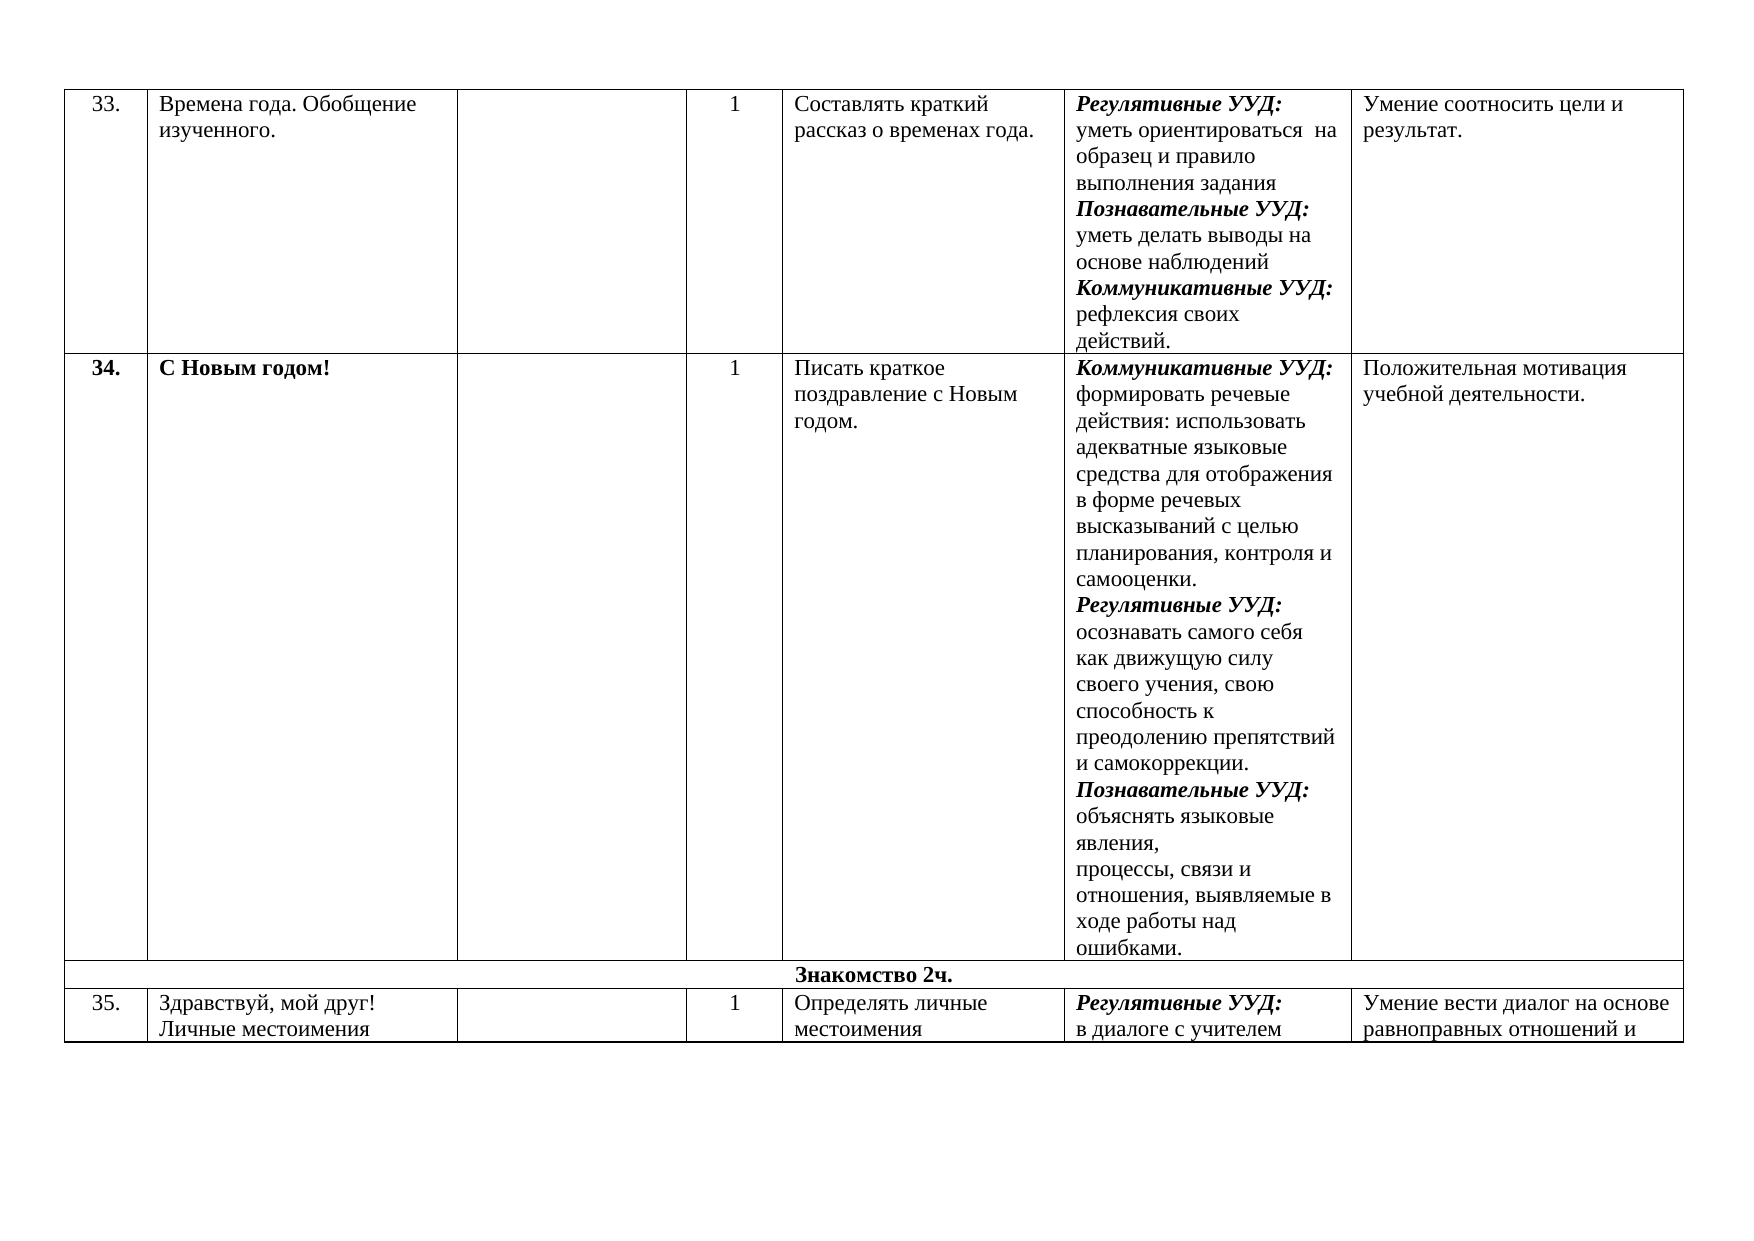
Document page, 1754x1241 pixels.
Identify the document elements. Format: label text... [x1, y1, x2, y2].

table_cell Положительная мотивация учебной деятельности. [1352, 354, 1683, 960]
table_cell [1065, 989, 1351, 1041]
table_cell Знакомство 2ч. [65, 961, 1683, 988]
table_cell [458, 989, 686, 1041]
table_cell [458, 354, 686, 960]
table_cell Составлять краткий рассказ о временах года. [783, 90, 1064, 353]
table_cell Умение соотносить цели и результат. [1352, 90, 1683, 353]
table_cell 1 [687, 354, 782, 960]
table_cell 35. [65, 989, 147, 1041]
table_cell Регулятивные УУД: уметь ориентироваться на образец и правило выполнения задания Познавательные УУД: уметь делать выводы на основе наблюдений Коммуникативные УУД: рефлексия своих действий. [1065, 90, 1351, 353]
table_cell С Новым годом! [148, 354, 457, 960]
table_cell 33. [65, 90, 147, 353]
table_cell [783, 989, 1064, 1041]
table_cell [458, 90, 686, 353]
table_cell 1 [687, 90, 782, 353]
table_cell 1 [687, 989, 782, 1041]
table_cell Писать краткое поздравление с Новым годом. [783, 354, 1064, 960]
table_cell Коммуникативные УУД: формировать речевые действия: использовать адекватные языковые средства для отображения в форме речевых высказываний с целью планирования, контроля и самооценки. Регулятивные УУД: осознавать самого себя как движущую силу своего учения, свою способность к преодолению препятствий и самокоррекции. Познавательные УУД: объяснять языковые явления, процессы, связи и отношения, выявляемые в ходе работы над ошибками. [1065, 354, 1351, 960]
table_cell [148, 989, 457, 1041]
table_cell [1352, 989, 1683, 1041]
table_cell Времена года. Обобщение изученного. [148, 90, 457, 353]
table_cell 34. [65, 354, 147, 960]
